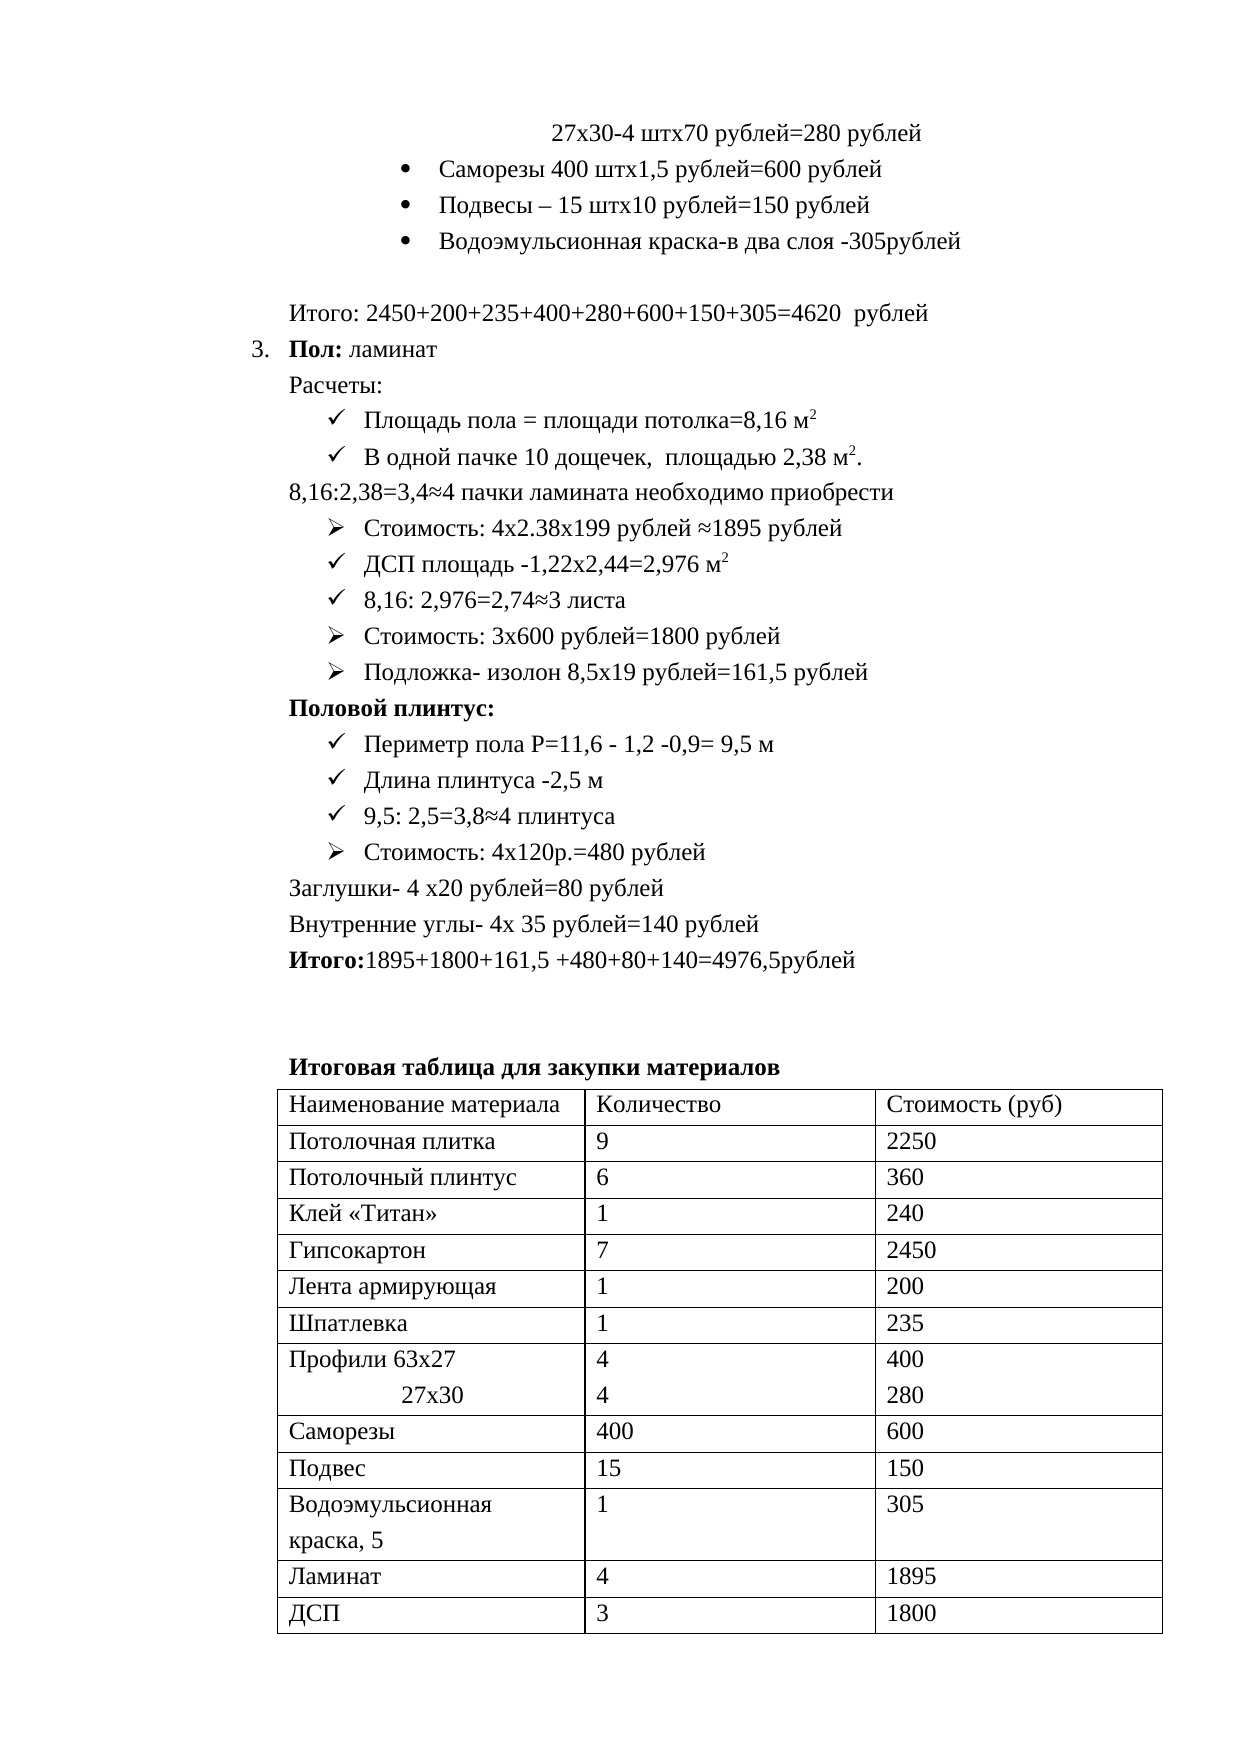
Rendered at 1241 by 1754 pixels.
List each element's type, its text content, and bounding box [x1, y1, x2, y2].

table_cell 1 [586, 1271, 875, 1307]
table_cell 4 [586, 1561, 875, 1597]
table_cell 400 280 [876, 1344, 1162, 1415]
text 27х30-4 штх70 рублей=280 рублей [438, 118, 1152, 147]
list Стоимость: 4х2.38х199 рублей ≈1895 рублей [326, 513, 1152, 542]
table_cell 360 [876, 1162, 1162, 1197]
table_cell Гипсокартон [278, 1235, 584, 1270]
text Внутренние углы- 4х 35 рублей=140 рублей [288, 909, 1152, 937]
list Стоимость: 3х600 рублей=1800 рублей [326, 621, 1152, 650]
list Подвесы – 15 штх10 рублей=150 рублей [401, 190, 1152, 219]
list ДСП площадь -1,22х2,44=2,976 м2 [326, 549, 1152, 578]
list В одной пачке 10 дощечек, площадью 2,38 м2. [326, 442, 1152, 470]
table_header Наименование материала [278, 1090, 584, 1125]
table_cell ДСП [278, 1598, 584, 1633]
table_cell 240 [876, 1199, 1162, 1234]
table_cell Водоэмульсионная краска, 5 [278, 1489, 584, 1560]
list Периметр пола Р=11,6 - 1,2 -0,9= 9,5 м [326, 729, 1152, 758]
table_cell 2450 [876, 1235, 1162, 1270]
table_cell 1800 [876, 1598, 1162, 1633]
table_cell 1895 [876, 1561, 1162, 1597]
table_cell Клей «Титан» [278, 1199, 584, 1234]
table_cell 1 [586, 1489, 875, 1560]
text 8,16:2,38=3,4≈4 пачки ламината необходимо приобрести [288, 477, 1152, 506]
text Итого: 2450+200+235+400+280+600+150+305=4620 рублей [288, 298, 1152, 327]
text Расчеты: [288, 370, 1152, 398]
text Половой плинтус: [288, 693, 1152, 722]
text Итоговая таблица для закупки материалов [288, 1052, 1152, 1081]
table_cell 235 [876, 1308, 1162, 1343]
table_cell Шпатлевка [278, 1308, 584, 1343]
table_cell 15 [586, 1453, 875, 1488]
list Подложка- изолон 8,5х19 рублей=161,5 рублей [326, 657, 1152, 686]
table_cell 200 [876, 1271, 1162, 1307]
table_header Количество [586, 1090, 875, 1125]
table_cell 6 [586, 1162, 875, 1197]
text Итого:1895+1800+161,5 +480+80+140=4976,5рублей [288, 945, 1152, 973]
text Заглушки- 4 х20 рублей=80 рублей [288, 873, 1152, 902]
table_cell Саморезы [278, 1416, 584, 1452]
list 8,16: 2,976=2,74≈3 листа [326, 585, 1152, 614]
table_cell 9 [586, 1126, 875, 1161]
table_cell 150 [876, 1453, 1162, 1488]
list Длина плинтуса -2,5 м [326, 765, 1152, 794]
table_cell 3 [586, 1598, 875, 1633]
table_cell 7 [586, 1235, 875, 1270]
list 9,5: 2,5=3,8≈4 плинтуса [326, 801, 1152, 830]
list Саморезы 400 штх1,5 рублей=600 рублей [401, 154, 1152, 183]
table_cell Ламинат [278, 1561, 584, 1597]
table_header Стоимость (руб) [876, 1090, 1162, 1125]
table_cell Потолочный плинтус [278, 1162, 584, 1197]
table_cell Потолочная плитка [278, 1126, 584, 1161]
table_cell Профили 63х27 27х30 [278, 1344, 584, 1415]
list Стоимость: 4х120р.=480 рублей [326, 837, 1152, 866]
table_cell Лента армирующая [278, 1271, 584, 1307]
list Водоэмульсионная краска-в два слоя -305рублей [401, 226, 1152, 255]
table_cell 305 [876, 1489, 1162, 1560]
table_cell 400 [586, 1416, 875, 1452]
table_cell 1 [586, 1308, 875, 1343]
table_cell 600 [876, 1416, 1162, 1452]
table_cell 1 [586, 1199, 875, 1234]
table_cell Подвес [278, 1453, 584, 1488]
table_cell 2250 [876, 1126, 1162, 1161]
list Пол: ламинат [251, 334, 1152, 362]
list Площадь пола = площади потолка=8,16 м2 [326, 406, 1152, 434]
table_cell 4 4 [586, 1344, 875, 1415]
